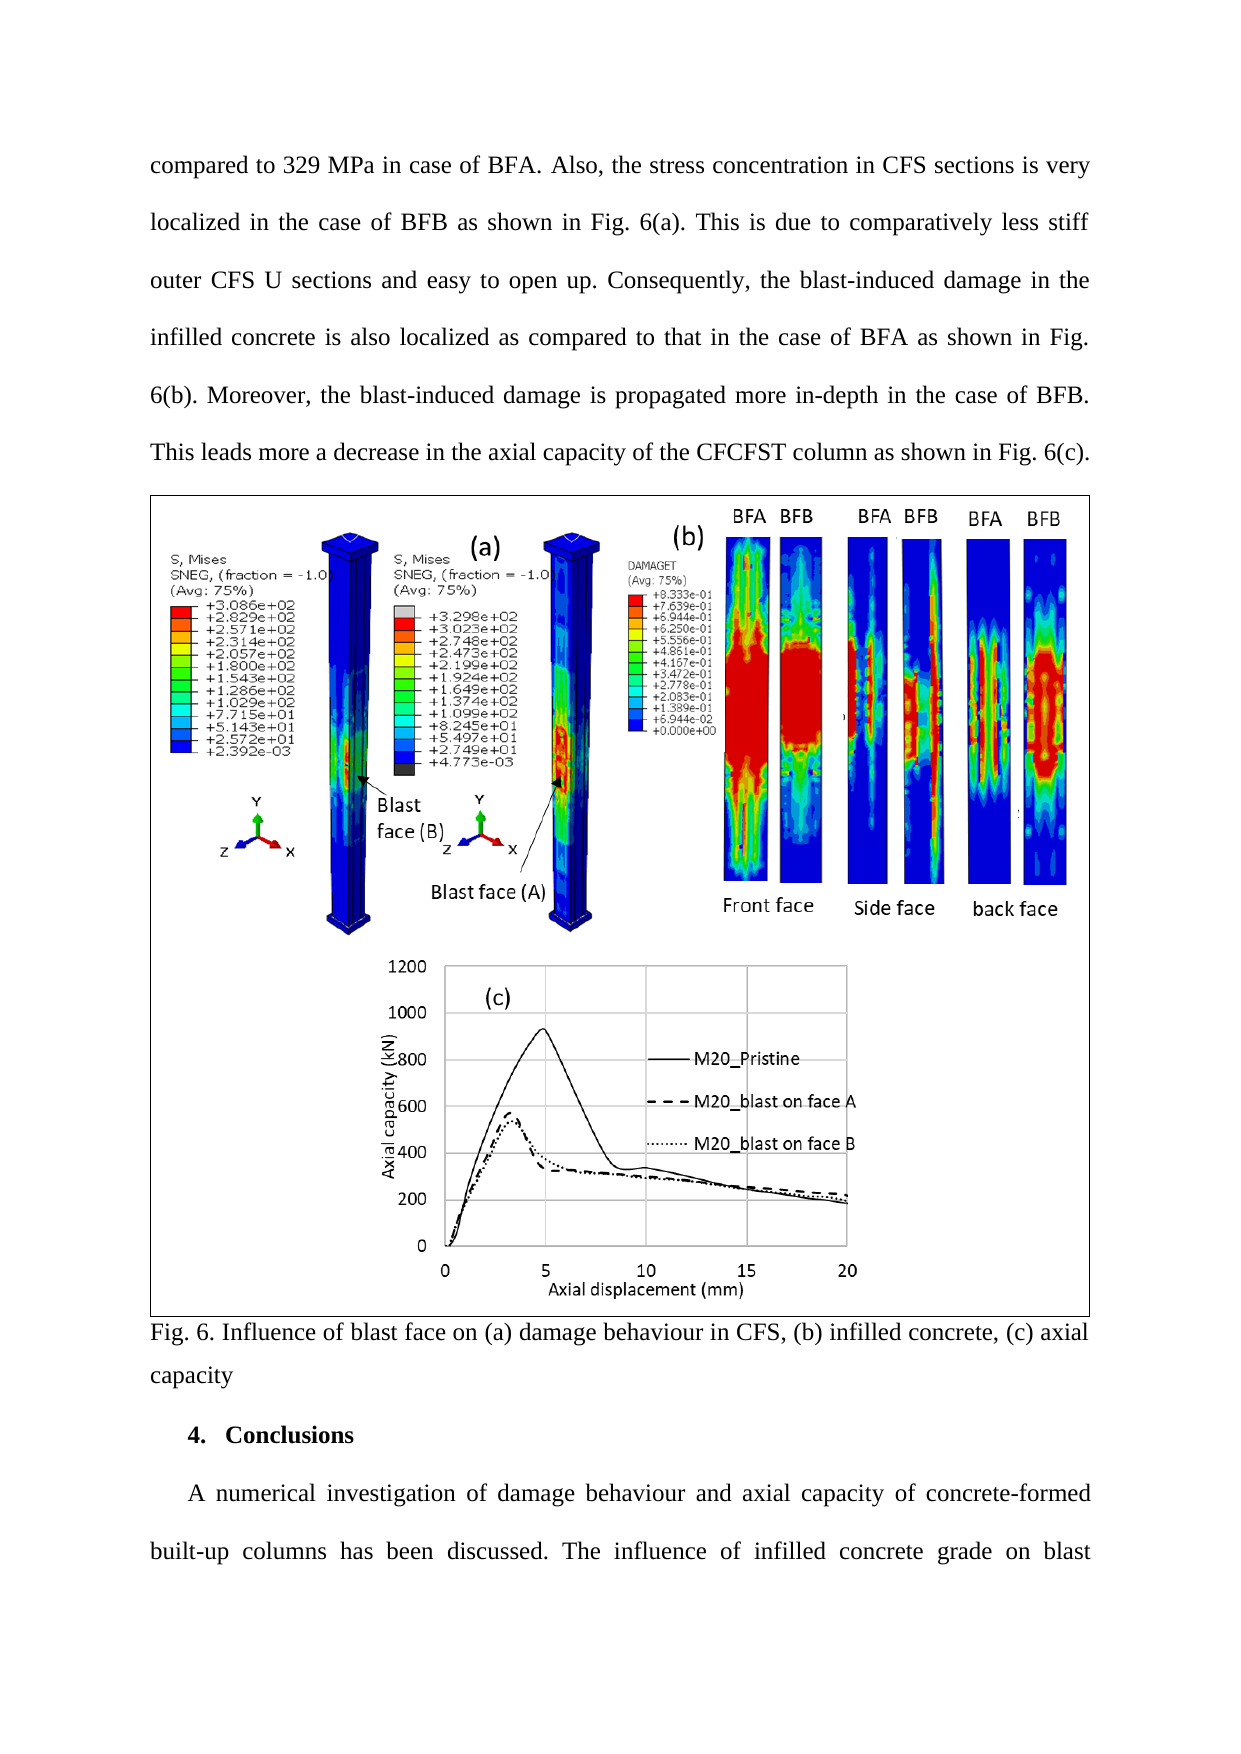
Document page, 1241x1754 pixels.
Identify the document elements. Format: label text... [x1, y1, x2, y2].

subtitle Conclusions [187, 1420, 1091, 1449]
picture [372, 949, 868, 1303]
table_header [151, 496, 1089, 1316]
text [150, 150, 1091, 466]
picture [165, 496, 1075, 936]
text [150, 1478, 1091, 1565]
text Fig. 6. Influence of blast face on (a) damage behaviour in CFS, (b) infilled concrete, (c) axial capacity [150, 1317, 1090, 1389]
